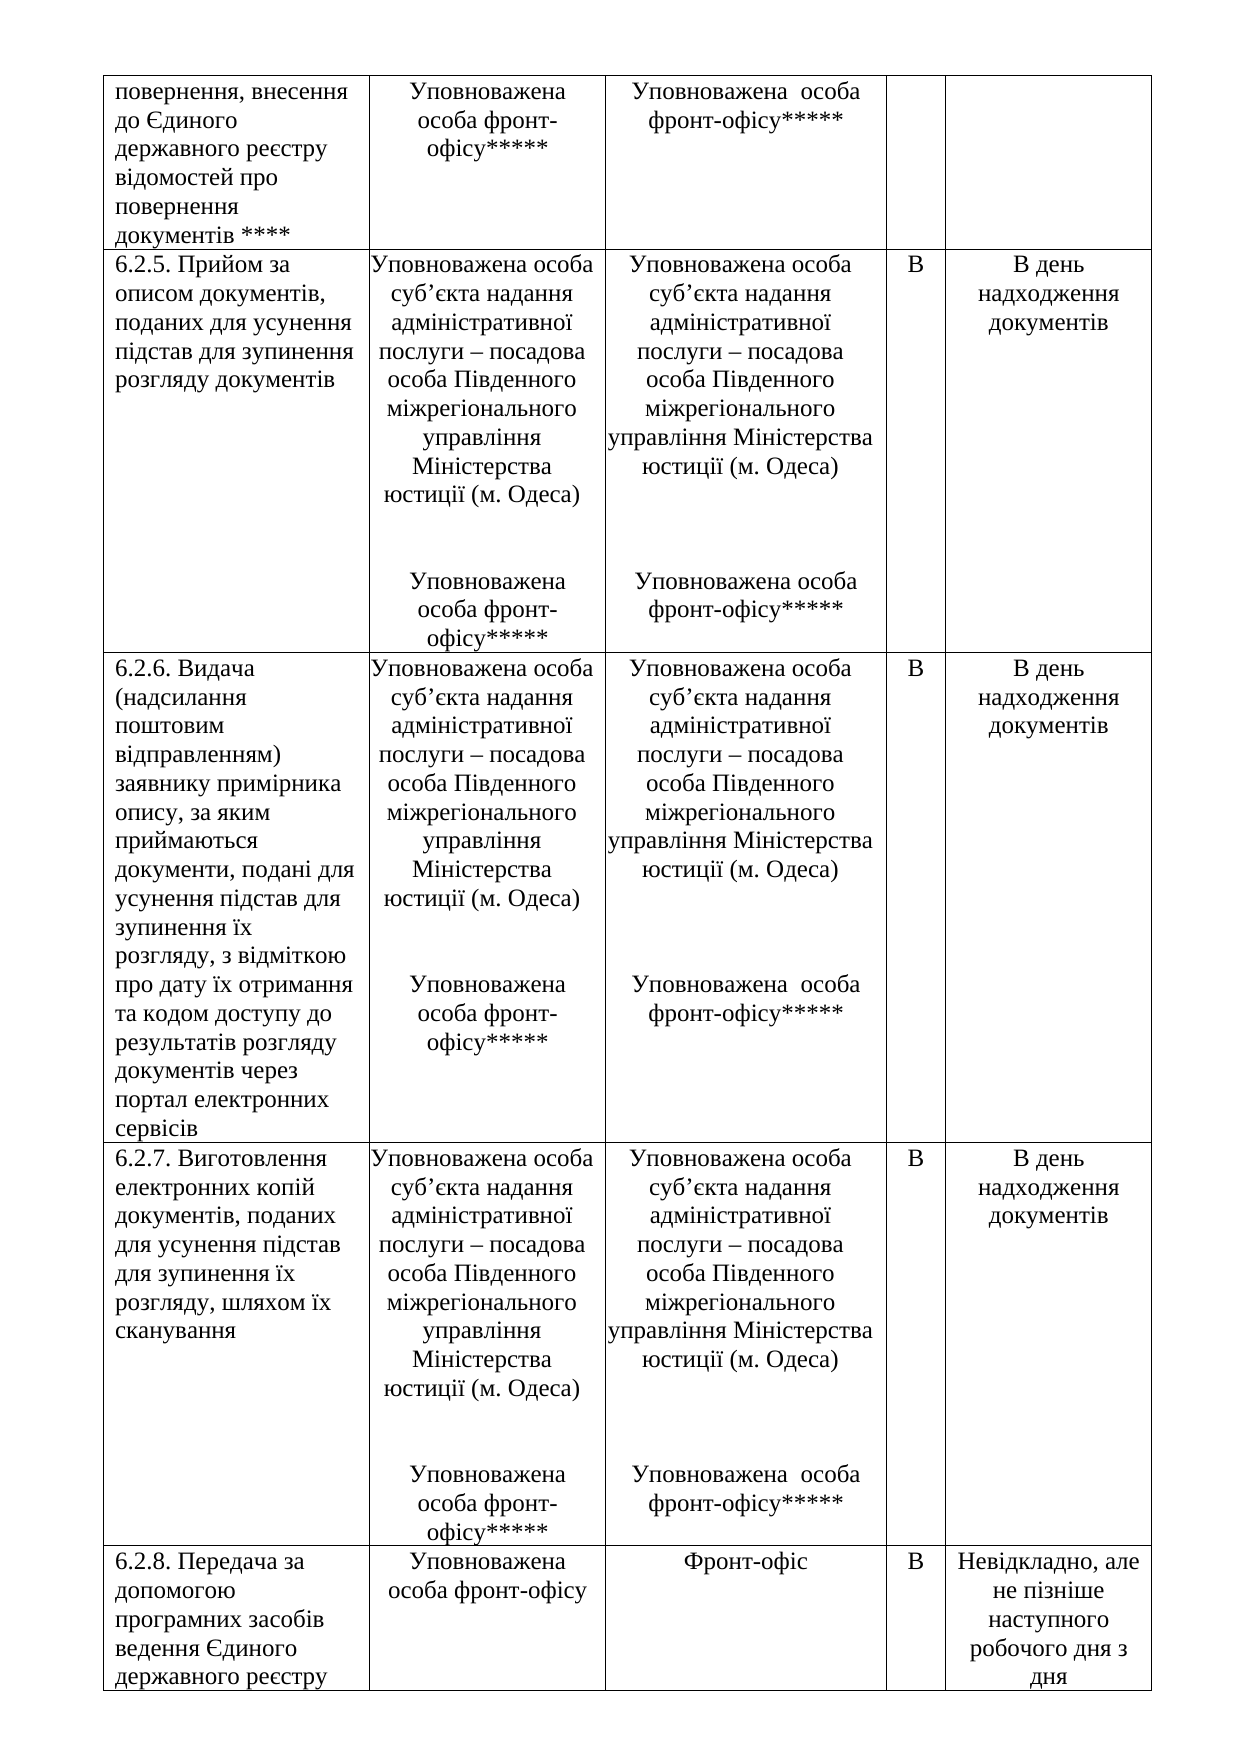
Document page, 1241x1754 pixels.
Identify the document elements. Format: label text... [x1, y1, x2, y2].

table_cell В день надходження документів [946, 250, 1151, 652]
table_cell В [887, 653, 945, 1142]
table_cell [946, 1546, 1151, 1690]
table_cell 6.2.6. Видача (надсилання поштовим відправленням) заявнику примірника опису, за яким приймаються документи, подані для усунення підстав для зупинення їх розгляду, з відміткою про дату їх отримання та кодом доступу до результатів розгляду документів через портал електронних сервісів [104, 653, 369, 1142]
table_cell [606, 76, 886, 248]
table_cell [370, 76, 605, 248]
table_cell В [887, 76, 945, 248]
table_cell 6.2.5. Прийом за описом документів, поданих для усунення підстав для зупинення розгляду документів [104, 250, 369, 652]
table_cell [370, 1546, 605, 1690]
table_cell В [887, 1546, 945, 1690]
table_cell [104, 1546, 369, 1690]
table_cell В день надходження документів [946, 1143, 1151, 1545]
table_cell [946, 76, 1151, 248]
table_cell В день надходження документів [946, 653, 1151, 1142]
table_cell Фронт-офіс [606, 1546, 886, 1690]
table_cell В [887, 1143, 945, 1545]
table_cell 6.2.7. Виготовлення електронних копій документів, поданих для усунення підстав для зупинення їх розгляду, шляхом їх сканування [104, 1143, 369, 1545]
table_cell В [887, 250, 945, 652]
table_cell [104, 76, 369, 248]
